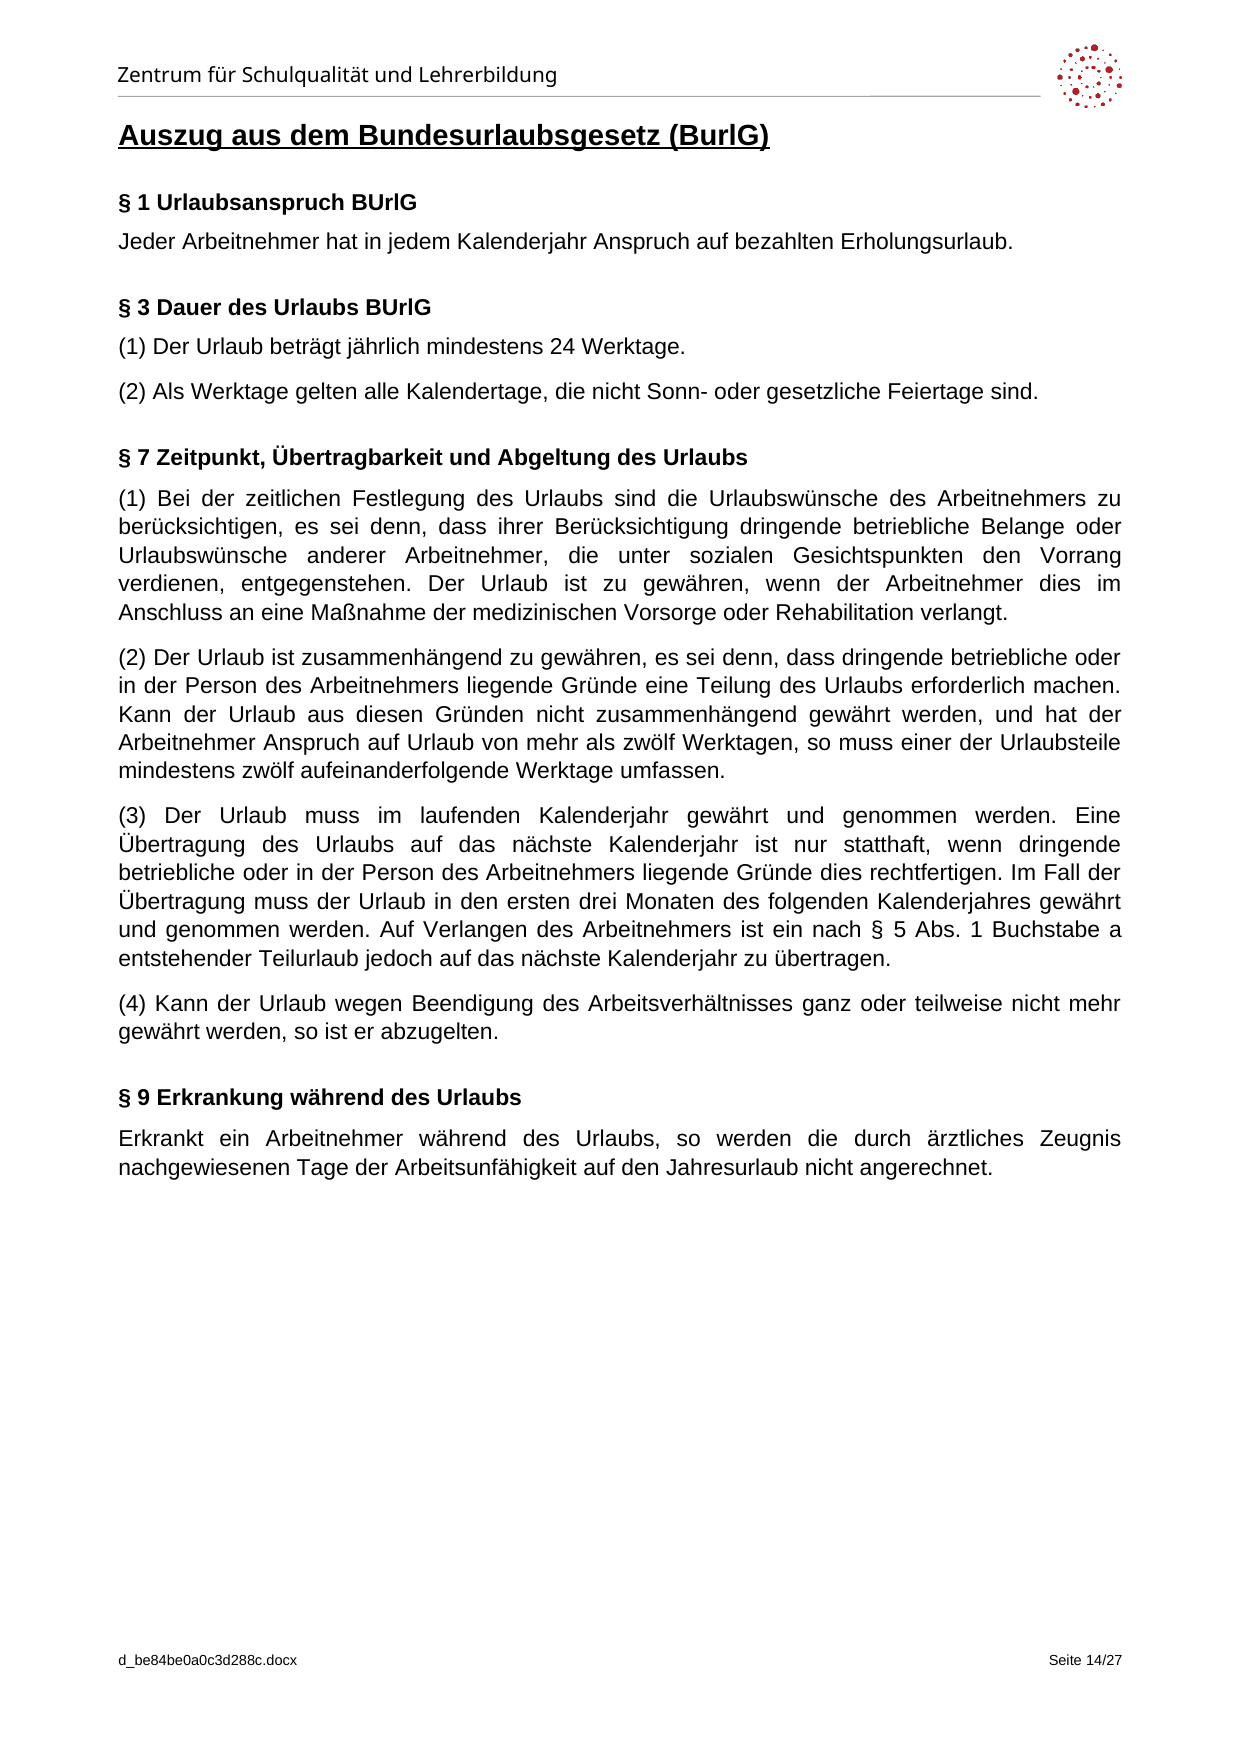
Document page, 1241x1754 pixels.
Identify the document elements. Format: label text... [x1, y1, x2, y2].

subtitle Auszug aus dem Bundesurlaubsgesetz (BurlG) [118, 118, 1122, 152]
text § 7 Zeitpunkt, Übertragbarkeit und Abgeltung des Urlaubs [118, 444, 1122, 470]
subtitle § 9 Erkrankung während des Urlaubs [118, 1084, 1122, 1111]
text (2) Als Werktage gelten alle Kalendertage, die nicht Sonn- oder gesetzliche Feiertage sind. [118, 378, 1122, 404]
text (1) Der Urlaub beträgt jährlich mindestens 24 Werktage. [118, 333, 1122, 359]
picture [1056, 40, 1123, 112]
text Jeder Arbeitnehmer hat in jedem Kalenderjahr Anspruch auf bezahlten Erholungsurlaub. [118, 228, 1122, 254]
subtitle § 3 Dauer des Urlaubs BUrlG [118, 294, 1122, 320]
text (1) Bei der zeitlichen Festlegung des Urlaubs sind die Urlaubswünsche des Arbeitnehmers zu berücksichtigen, es sei denn, dass ihrer Berücksichtigung dringende betriebliche Belange oder Urlaubswünsche anderer Arbeitnehmer, die unter sozialen Gesichtspunkten den Vorrang verdienen, entgegenstehen. Der Urlaub ist zu gewähren, wenn der Arbeitnehmer dies im Anschluss an eine Maßnahme der medizinischen Vorsorge oder Rehabilitation verlangt. [118, 485, 1122, 625]
text (4) Kann der Urlaub wegen Beendigung des Arbeitsverhältnisses ganz oder teilweise nicht mehr gewährt werden, so ist er abzugelten. [118, 990, 1122, 1044]
subtitle § 1 Urlaubsanspruch BUrlG [118, 189, 1122, 216]
text Erkrankt ein Arbeitnehmer während des Urlaubs, so werden die durch ärztliches Zeugnis nachgewiesenen Tage der Arbeitsunfähigkeit auf den Jahresurlaub nicht angerechnet. [118, 1125, 1122, 1180]
text (2) Der Urlaub ist zusammenhängend zu gewähren, es sei denn, dass dringende betriebliche oder in der Person des Arbeitnehmers liegende Gründe eine Teilung des Urlaubs erforderlich machen. Kann der Urlaub aus diesen Gründen nicht zusammenhängend gewährt werden, und hat der Arbeitnehmer Anspruch auf Urlaub von mehr als zwölf Werktagen, so muss einer der Urlaubsteile mindestens zwölf aufeinanderfolgende Werktage umfassen. [118, 644, 1122, 784]
text (3) Der Urlaub muss im laufenden Kalenderjahr gewährt und genommen werden. Eine Übertragung des Urlaubs auf das nächste Kalenderjahr ist nur statthaft, wenn dringende betriebliche oder in der Person des Arbeitnehmers liegende Gründe dies rechtfertigen. Im Fall der Übertragung muss der Urlaub in den ersten drei Monaten des folgenden Kalenderjahres gewährt und genommen werden. Auf Verlangen des Arbeitnehmers ist ein nach § 5 Abs. 1 Buchstabe a entstehender Teilurlaub jedoch auf das nächste Kalenderjahr zu übertragen. [118, 802, 1122, 971]
